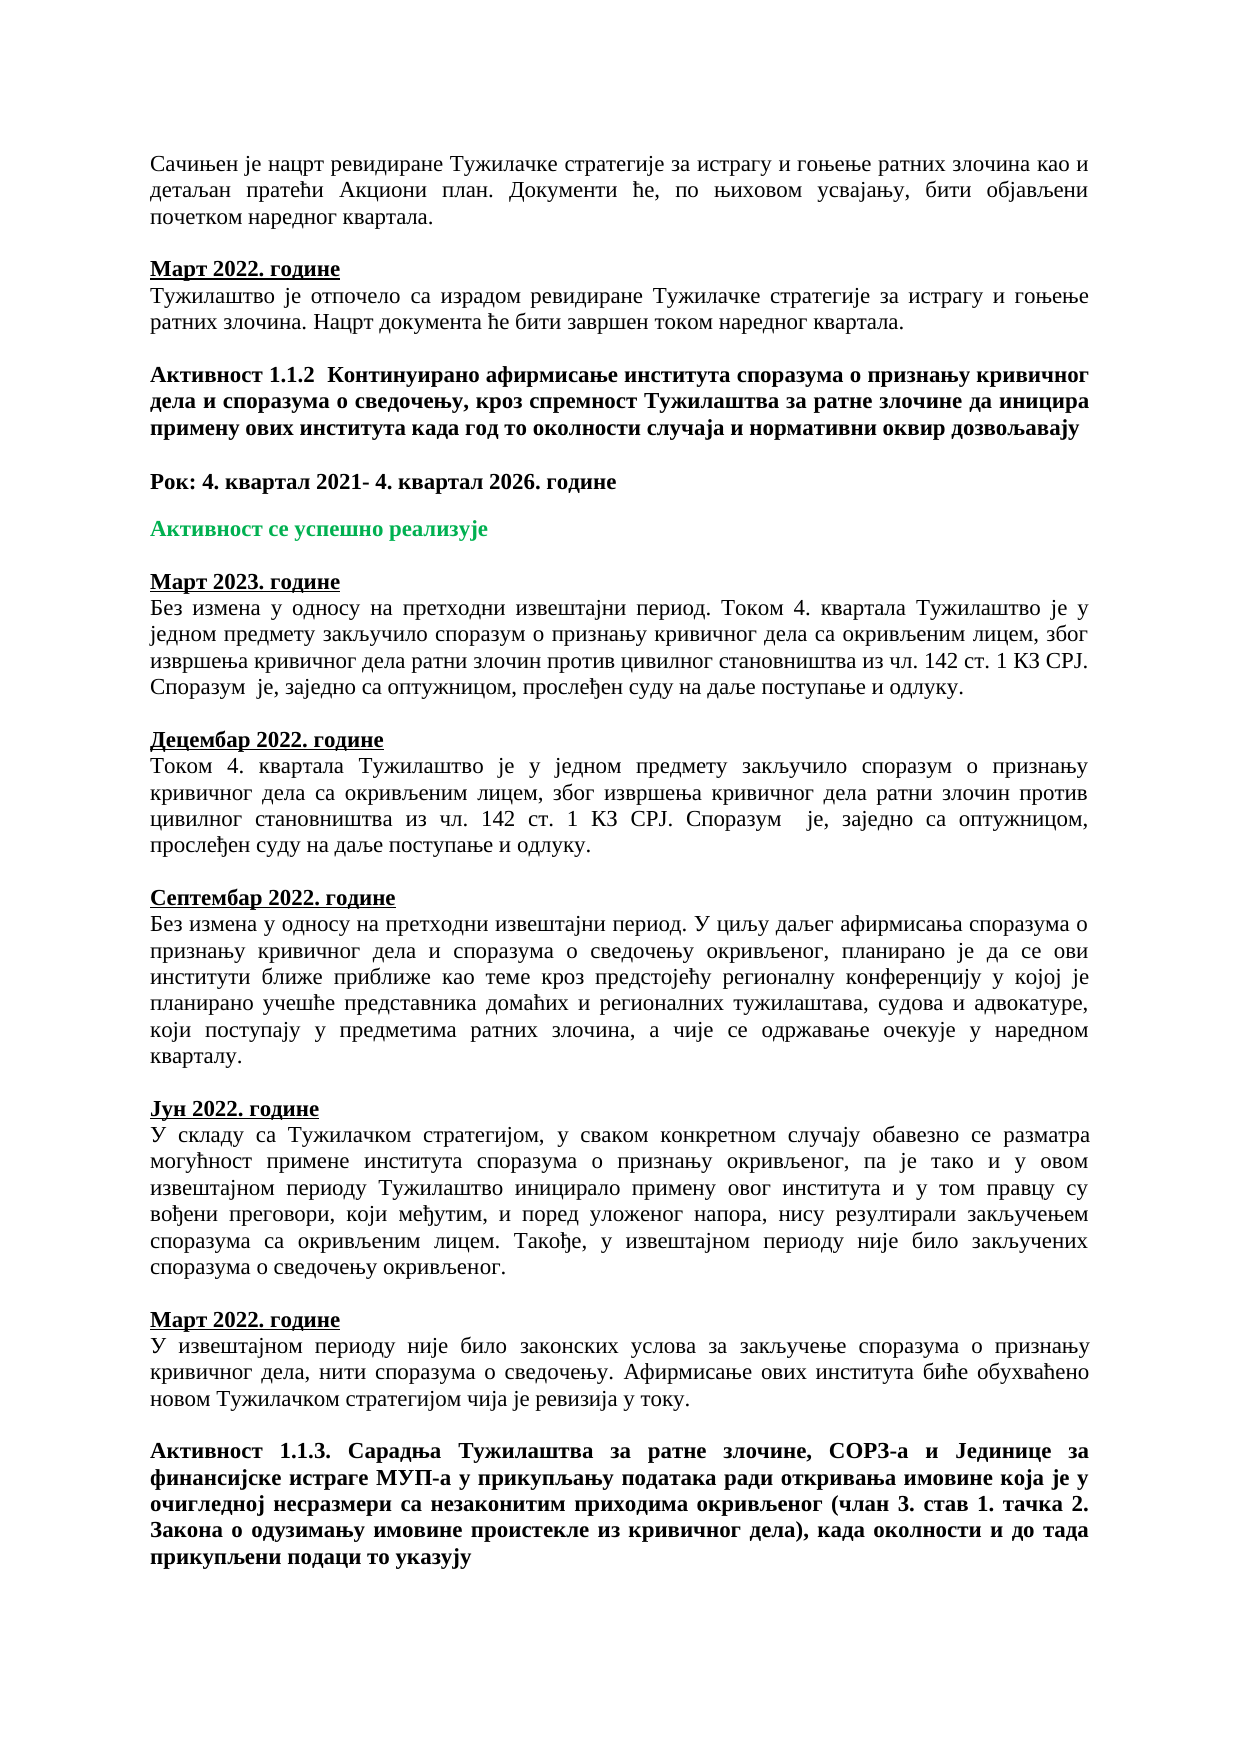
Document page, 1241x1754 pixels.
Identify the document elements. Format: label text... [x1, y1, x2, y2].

subtitle Активност 1.1.2 Континуирано афирмисање института споразума о признању кривичног дела и споразума о сведочењу, кроз спремност Тужилаштва за ратне злочине да иницира примену ових института када год то околности случаја и нормативни оквир дозвољавају [150, 361, 1090, 440]
text Март 2023. године [150, 568, 1090, 594]
text Тужилаштво је отпочело са израдом ревидиране Тужилачке стратегије за истрагу и гоњење ратних злочина. Нацрт документа ће бити завршен током наредног квартала. [150, 282, 1090, 334]
text Без измена у односу на претходни извештајни период. У циљу даљег афирмисања споразума о признању кривичног дела и споразума о сведочењу окривљеног, планирано је да се ови институти ближе приближе као теме кроз предстојећу регионалну конференцију у којој је планирано учешће представника домаћих и регионалних тужилаштава, судова и адвокатуре, који поступају у предметима ратних злочина, а чије се одржавање очекује у наредном кварталу. [150, 910, 1090, 1068]
text Март 2022. године [150, 1306, 1090, 1332]
text Током 4. квартала Тужилаштво је у једном предмету закључило споразум о признању кривичног дела са окривљеним лицем, због извршења кривичног дела ратни злочин против цивилног становништва из чл. 142 ст. 1 КЗ СРЈ. Споразум је, заједно са оптужницом, прослеђен суду на даље поступање и одлуку. [150, 752, 1090, 858]
text Без измена у односу на претходни извештајни период. Током 4. квартала Тужилаштво је у једном предмету закључило споразум о признању кривичног дела са окривљеним лицем, због извршења кривичног дела ратни злочин против цивилног становништва из чл. 142 ст. 1 КЗ СРЈ. Споразум је, заједно са оптужницом, прослеђен суду на даље поступање и одлуку. [150, 594, 1090, 699]
text Aктивнoст се успешно реализује [150, 515, 1090, 541]
text Март 2022. године [150, 255, 1090, 282]
text У извештајном периоду није било законских услова за закључење споразума о признању кривичног дела, нити споразума о сведочењу. Афирмисање ових института биће обухваћено новом Тужилачком стратегијом чија је ревизија у току. [150, 1332, 1090, 1411]
text Сачињен је нацрт ревидиране Тужилачке стратегије за истрагу и гоњење ратних злочина као и детаљан пратећи Акциони план. Документи ће, по њиховом усвајању, бити објављени почетком наредног квартала. [150, 150, 1090, 229]
text Септембар 2022. године [150, 884, 1090, 910]
text У складу са Тужилачком стратегијом, у сваком конкретном случају обавезно се разматра могућност примене института споразума о признању окривљеног, па је тако и у овом извештајном периоду Тужилаштво иницирало примену овог института и у том правцу су вођени преговори, који међутим, и поред уложеног напора, нису резултирали закључењем споразума са окривљеним лицем. Такође, у извештајном периоду није било закључених споразума о сведочењу окривљеног. [150, 1121, 1090, 1279]
text Рок: 4. квартал 2021- 4. квартал 2026. године [150, 468, 1090, 494]
text Јун 2022. године [150, 1095, 1090, 1121]
subtitle Активност 1.1.3. Сарадња Тужилаштва за ратне злочине, СОРЗ-а и Јединице за финансијске истраге МУП-а у прикупљању података ради откривања имовине која је у очигледној несразмери са незаконитим приходима окривљеног (члан 3. став 1. тачка 2. Закона о одузимању имовине проистекле из кривичног дела), када околности и до тада прикупљени подаци то указују [150, 1437, 1090, 1569]
text Децембар 2022. године [150, 726, 1090, 752]
